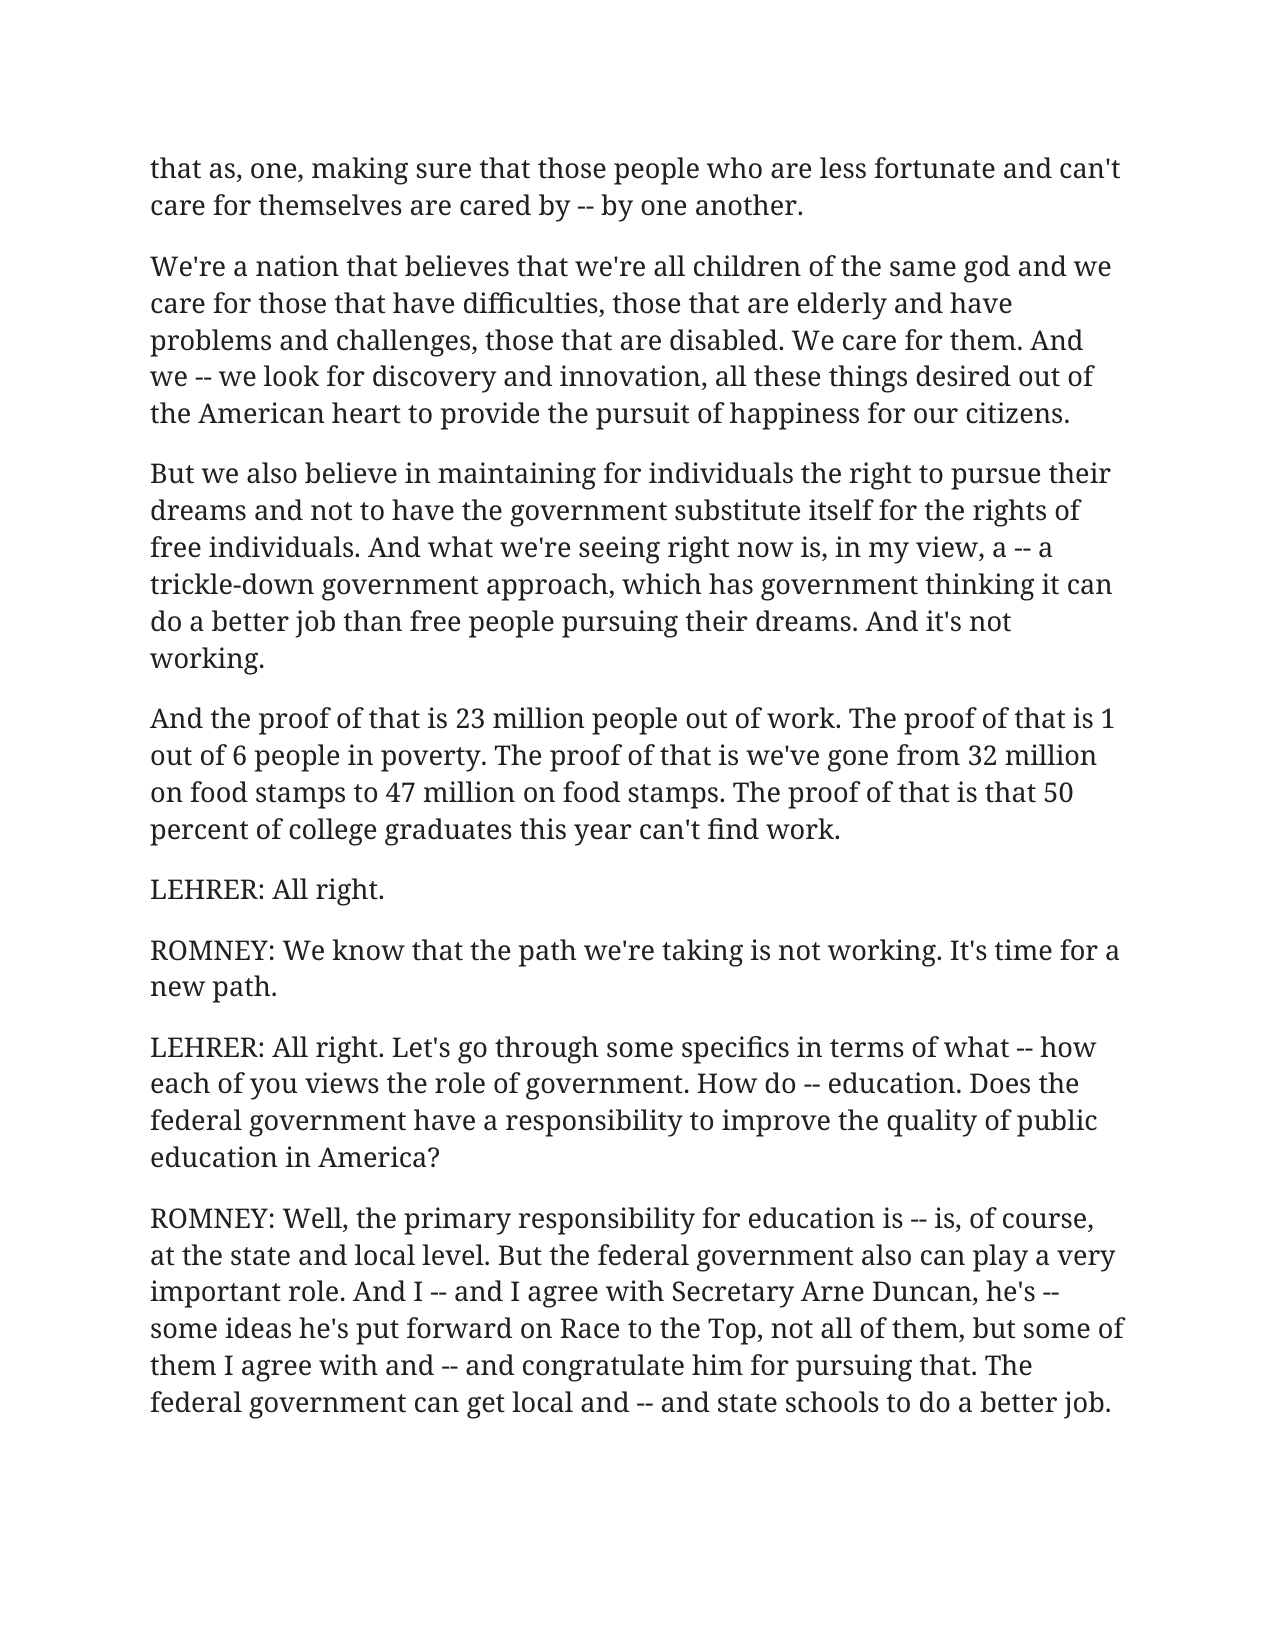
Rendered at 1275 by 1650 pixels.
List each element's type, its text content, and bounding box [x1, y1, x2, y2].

text ROMNEY: Well, the primary responsibility for education is -- is, of course, at the state and local level. But the federal government also can play a very important role. And I -- and I agree with Secretary Arne Duncan, he's -- some ideas he's put forward on Race to the Top, not all of them, but some of them I agree with and -- and congratulate him for pursuing that. The federal government can get local and -- and state schools to do a better job. [150, 1199, 1125, 1420]
text We're a nation that believes that we're all children of the same god and we care for those that have difficulties, those that are elderly and have problems and challenges, those that are disabled. We care for them. And we -- we look for discovery and innovation, all these things desired out of the American heart to provide the pursuit of happiness for our citizens. [150, 247, 1125, 432]
text But we also believe in maintaining for individuals the right to pursue their dreams and not to have the government substitute itself for the rights of free individuals. And what we're seeing right now is, in my view, a -- a trickle-down government approach, which has government thinking it can do a better job than free people pursuing their dreams. And it's not working. [150, 455, 1125, 676]
text ROMNEY: We know that the path we're taking is not working. It's time for a new path. [150, 931, 1125, 1005]
text LEHRER: All right. [150, 871, 1125, 907]
text And the proof of that is 23 million people out of work. The proof of that is 1 out of 6 people in poverty. The proof of that is we've gone from 32 million on food stamps to 47 million on food stamps. The proof of that is that 50 percent of college graduates this year can't find work. [150, 700, 1125, 847]
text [150, 150, 1125, 224]
text LEHRER: All right. Let's go through some specifics in terms of what -- how each of you views the role of government. How do -- education. Does the federal government have a responsibility to improve the quality of public education in America? [150, 1028, 1125, 1176]
